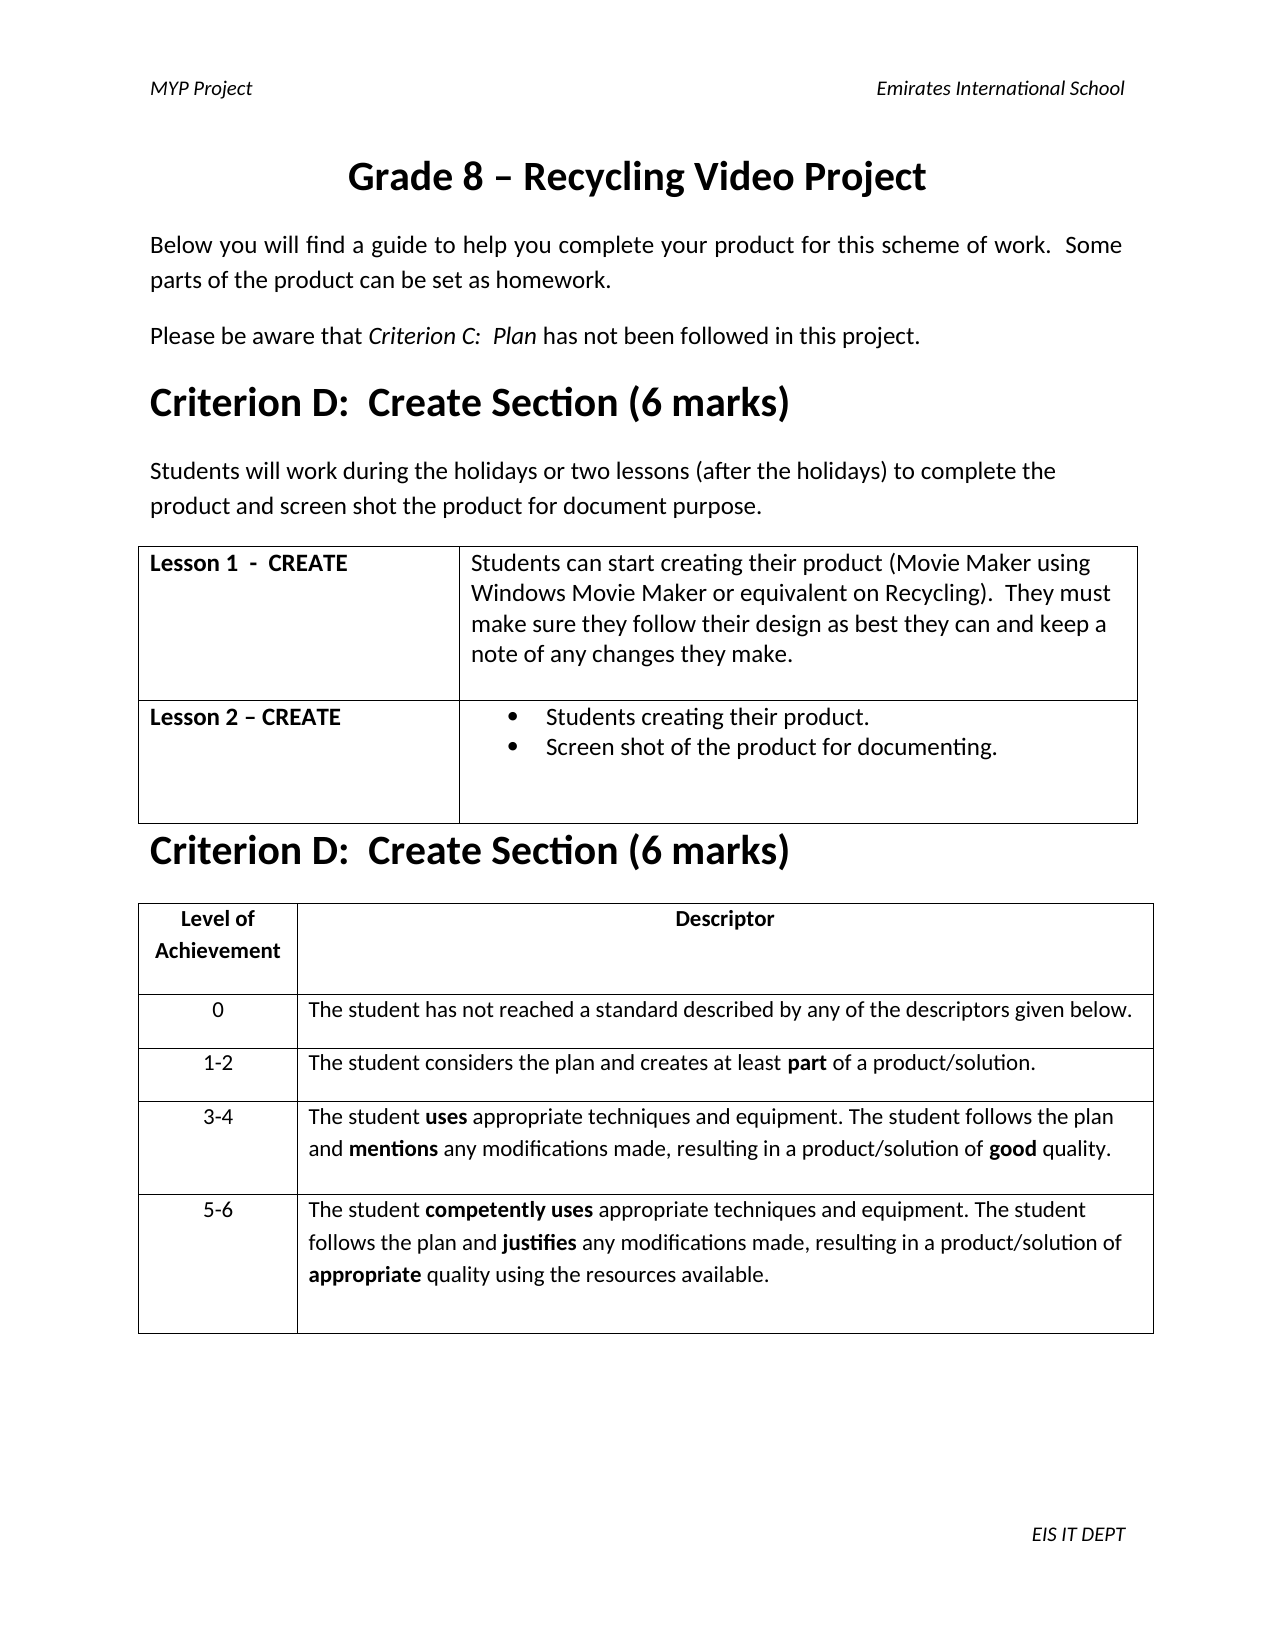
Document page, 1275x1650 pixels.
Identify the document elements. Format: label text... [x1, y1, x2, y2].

table_cell 0 [139, 995, 297, 1047]
text Below you will find a guide to help you complete your product for this scheme of work. Some parts of the product can be set as homework. [150, 229, 1125, 295]
table_header Descriptor [298, 904, 1153, 994]
table_header Level of Achievement [139, 904, 297, 994]
table_cell The student considers the plan and creates at least part of a product/solution. [298, 1049, 1153, 1101]
table_cell Students creating their product. Screen shot of the product for documenting. [460, 701, 1137, 823]
table_cell 5-6 [139, 1195, 297, 1333]
table_header Students can start creating their product (Movie Maker using Windows Movie Maker or equivalent on Recycling). They must make sure they follow their design as best they can and keep a note of any changes they make. [460, 547, 1137, 700]
text Criterion D: Create Section (6 marks) [150, 824, 1125, 875]
table_header Lesson 1 - CREATE [139, 547, 459, 700]
table_cell 1-2 [139, 1049, 297, 1101]
table_cell Lesson 2 – CREATE [139, 701, 459, 823]
table_cell The student has not reached a standard described by any of the descriptors given below. [298, 995, 1153, 1047]
text Criterion D: Create Section (6 marks) [150, 376, 1125, 427]
table_cell The student uses appropriate techniques and equipment. The student follows the plan and mentions any modifications made, resulting in a product/solution of good quality. [298, 1102, 1153, 1194]
text Students will work during the holidays or two lessons (after the holidays) to complete the product and screen shot the product for document purpose. [150, 455, 1125, 521]
table_cell The student competently uses appropriate techniques and equipment. The student follows the plan and justifies any modifications made, resulting in a product/solution of appropriate quality using the resources available. [298, 1195, 1153, 1333]
text Please be aware that Criterion C: Plan has not been followed in this project. [150, 320, 1125, 351]
table_cell 3-4 [139, 1102, 297, 1194]
text Grade 8 – Recycling Video Project [150, 150, 1125, 201]
